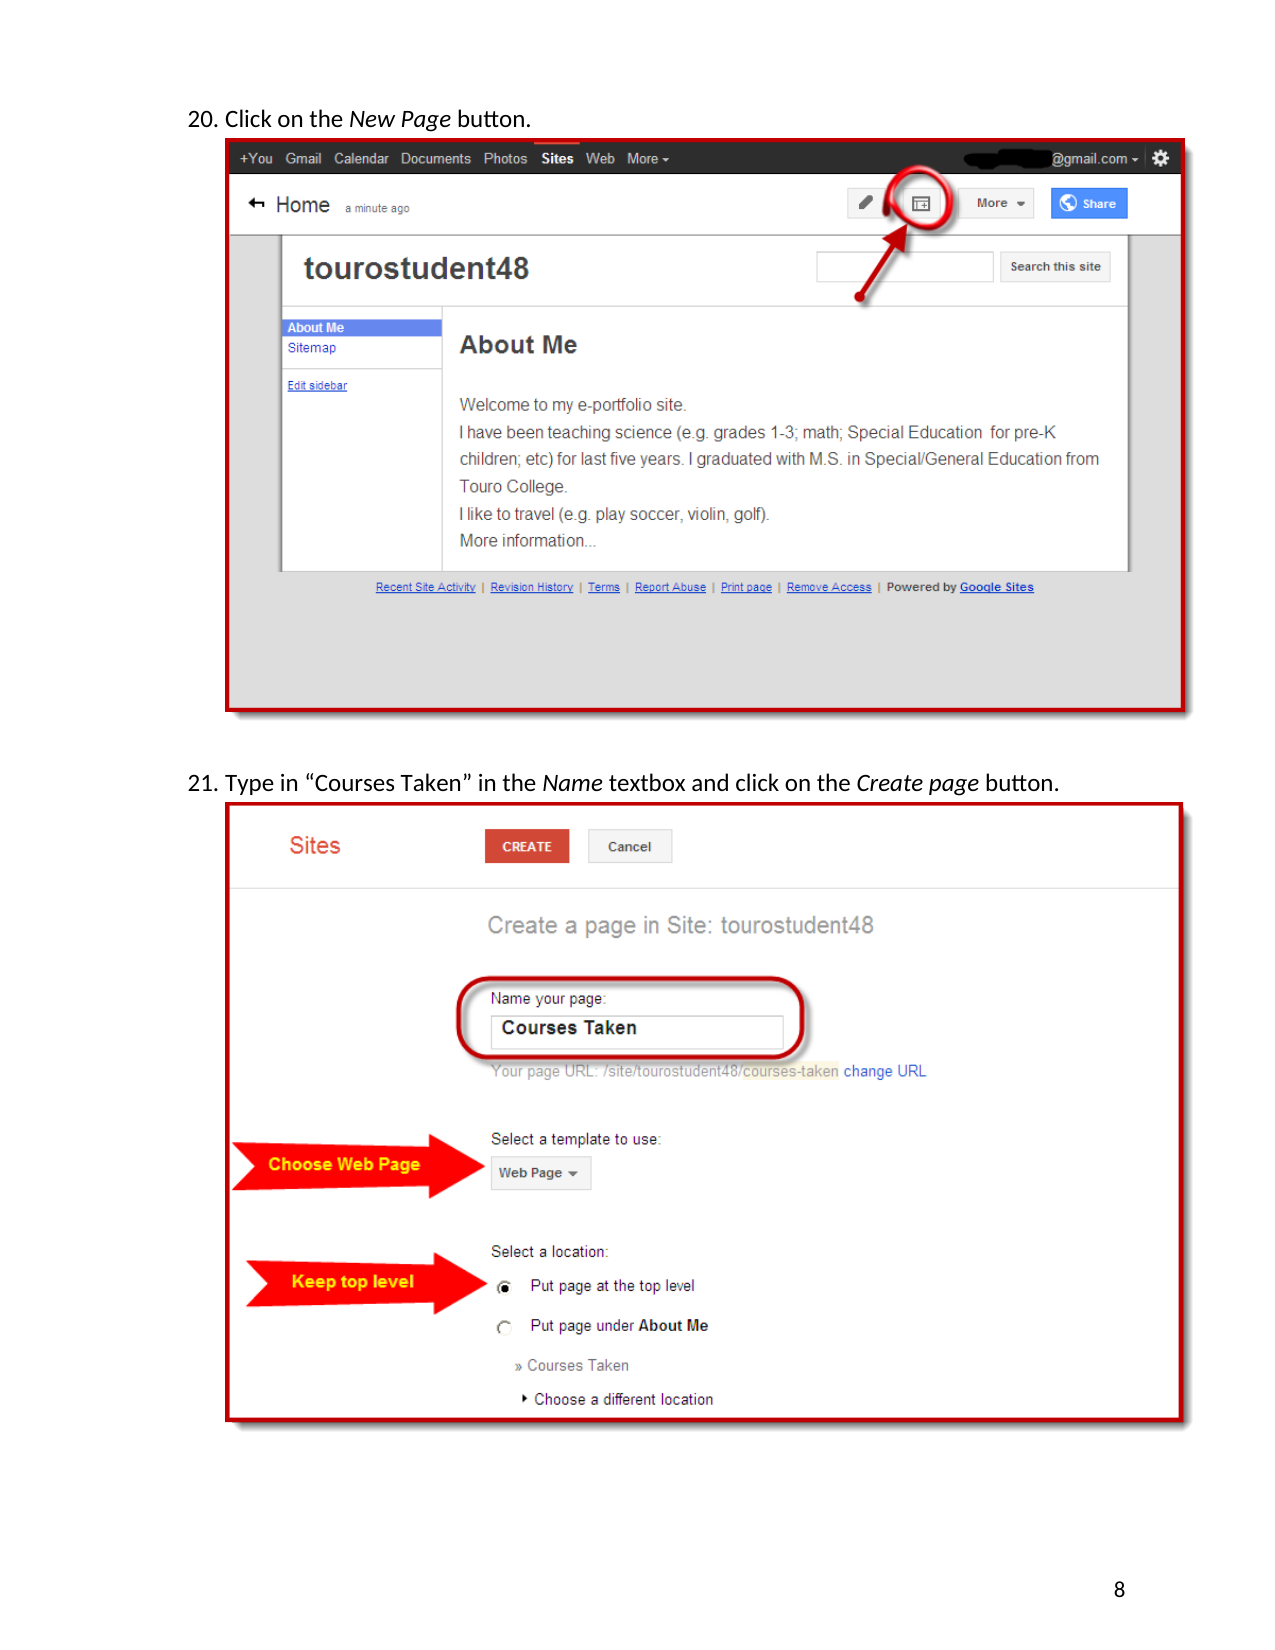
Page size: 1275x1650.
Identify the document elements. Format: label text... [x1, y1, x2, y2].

list Click on the New Page button. [187, 103, 1125, 134]
picture [225, 802, 1200, 1440]
picture [225, 138, 1200, 728]
list Type in “Courses Taken” in the Name textbox and click on the Create page button. [187, 767, 1125, 798]
